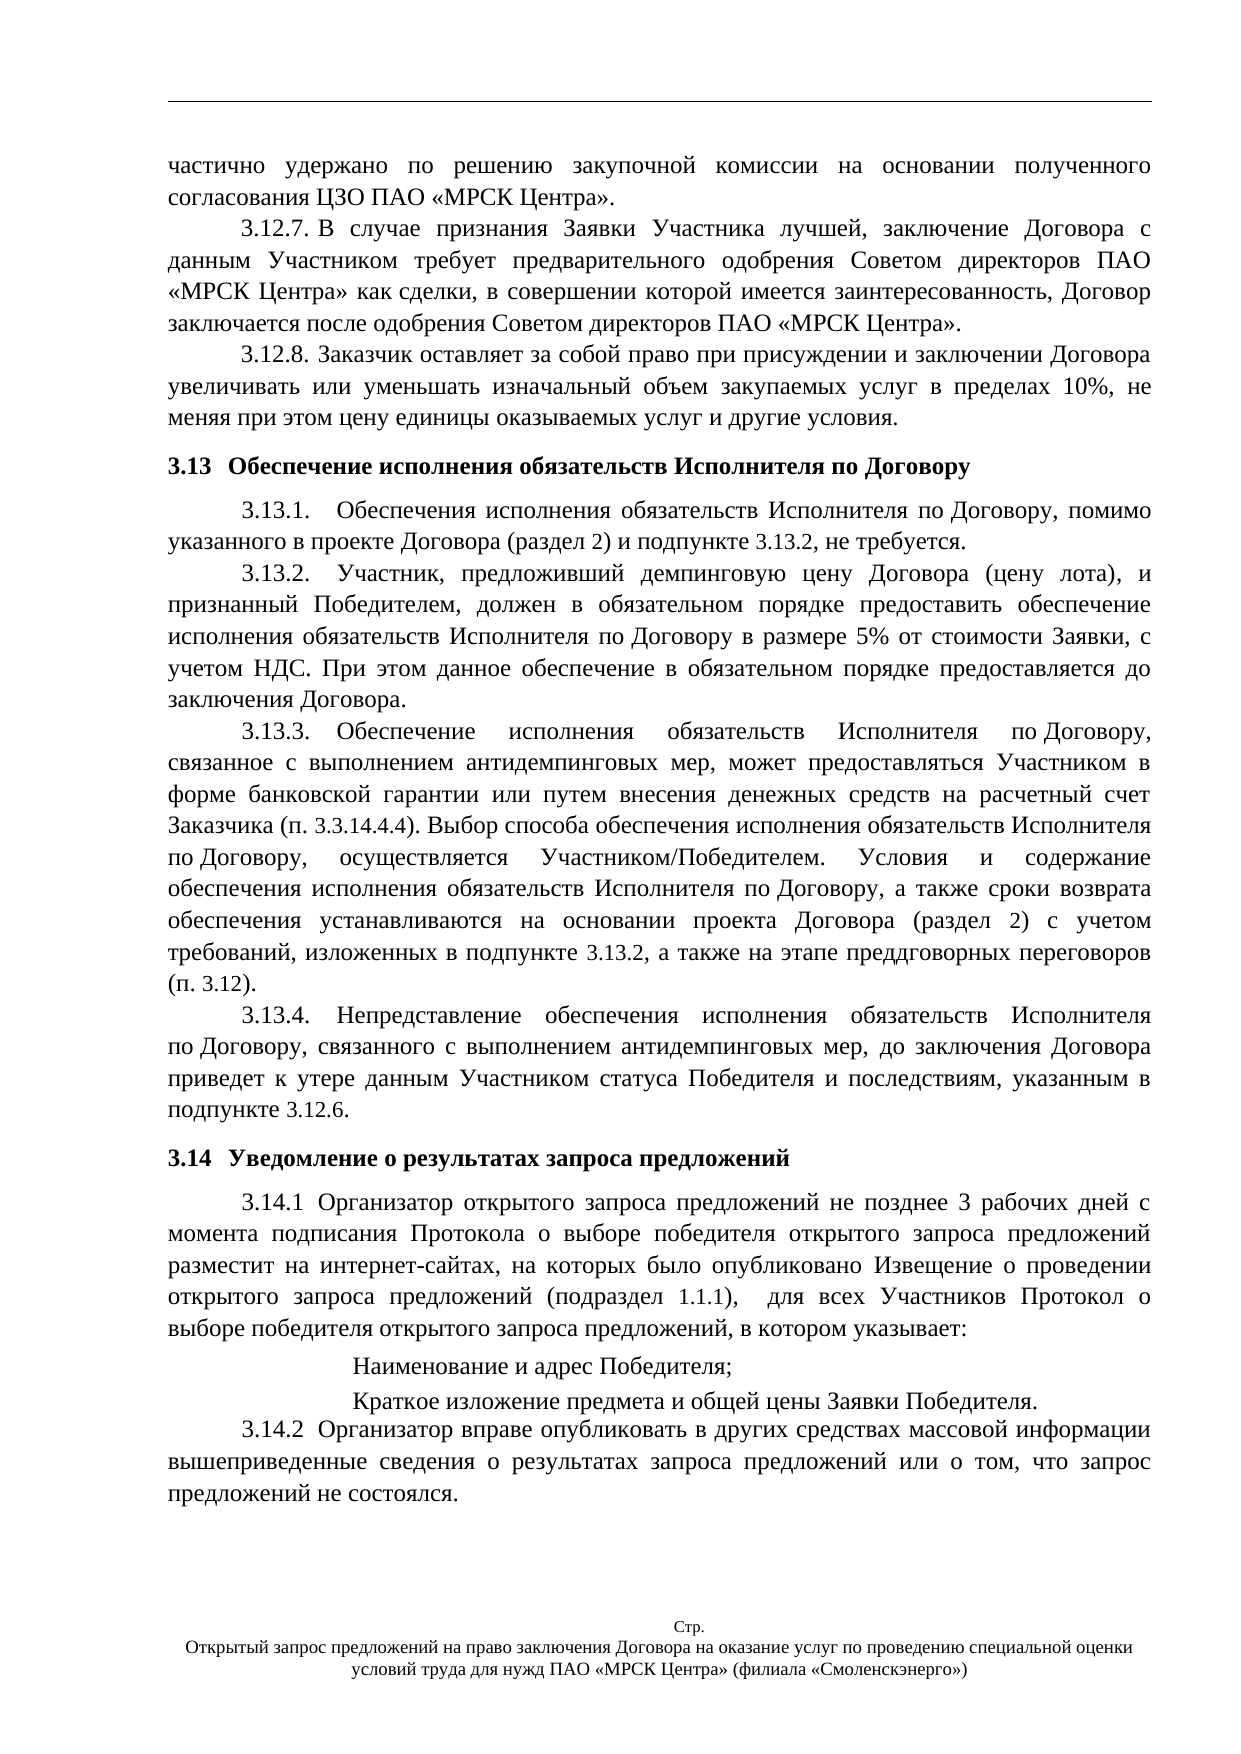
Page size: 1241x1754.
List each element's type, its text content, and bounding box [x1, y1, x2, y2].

text 3.14.2 Организатор вправе опубликовать в других средствах массовой информации вышеприведенные сведения о результатах запроса предложений или о том, что запрос предложений не состоялся. [168, 1414, 1152, 1506]
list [168, 150, 1152, 210]
list Наименование и адрес Победителя; [352, 1351, 1166, 1379]
list В случае признания Заявки Участника лучшей, заключение Договора с данным Участником требует предварительного одобрения Советом директоров ПАО «МРСК Центра» как сделки, в совершении которой имеется заинтересованность, Договор заключается после одобрения Советом директоров ПАО «МРСК Центра». [168, 213, 1152, 337]
list Обеспечения исполнения обязательств Исполнителя по Договору, помимо указанного в проекте Договора (раздел 2) и подпункте 3.13.2, не требуется. [168, 495, 1152, 555]
list Краткое изложение предмета и общей цены Заявки Победителя. [352, 1386, 1166, 1414]
list Участник, предложивший демпинговую цену Договора (цену лота), и признанный Победителем, должен в обязательном порядке предоставить обеспечение исполнения обязательств Исполнителя по Договору в размере 5% от стоимости Заявки, с учетом НДС. При этом данное обеспечение в обязательном порядке предоставляется до заключения Договора. [168, 558, 1152, 713]
list Непредставление обеспечения исполнения обязательств Исполнителя по Договору, связанного с выполнением антидемпинговых мер, до заключения Договора приведет к утере данным Участником статуса Победителя и последствиям, указанным в подпункте 3.12.6. [168, 1000, 1152, 1123]
subtitle Обеспечение исполнения обязательств Исполнителя по Договору [168, 451, 1152, 479]
subtitle Уведомление о результатах запроса предложений [168, 1143, 1152, 1171]
text 3.14.1 Организатор открытого запроса предложений не позднее 3 рабочих дней с момента подписания Протокола о выборе победителя открытого запроса предложений разместит на интернет-сайтах, на которых было опубликовано Извещение о проведении открытого запроса предложений (подраздел 1.1.1), для всех Участников Протокол о выборе победителя открытого запроса предложений, в котором указывает: [168, 1187, 1152, 1342]
list Обеспечение исполнения обязательств Исполнителя по Договору, связанное с выполнением антидемпинговых мер, может предоставляться Участником в форме банковской гарантии или путем внесения денежных средств на расчетный счет Заказчика (п. 3.3.14.4.4). Выбор способа обеспечения исполнения обязательств Исполнителя по Договору, осуществляется Участником/Победителем. Условия и содержание обеспечения исполнения обязательств Исполнителя по Договору, а также сроки возврата обеспечения устанавливаются на основании проекта Договора (раздел 2) с учетом требований, изложенных в подпункте 3.13.2, а также на этапе преддговорных переговоров (п. 3.12). [168, 716, 1152, 997]
list Заказчик оставляет за собой право при присуждении и заключении Договора увеличивать или уменьшать изначальный объем закупаемых услуг в пределах 10%, не меняя при этом цену единицы оказываемых услуг и другие условия. [168, 339, 1152, 431]
